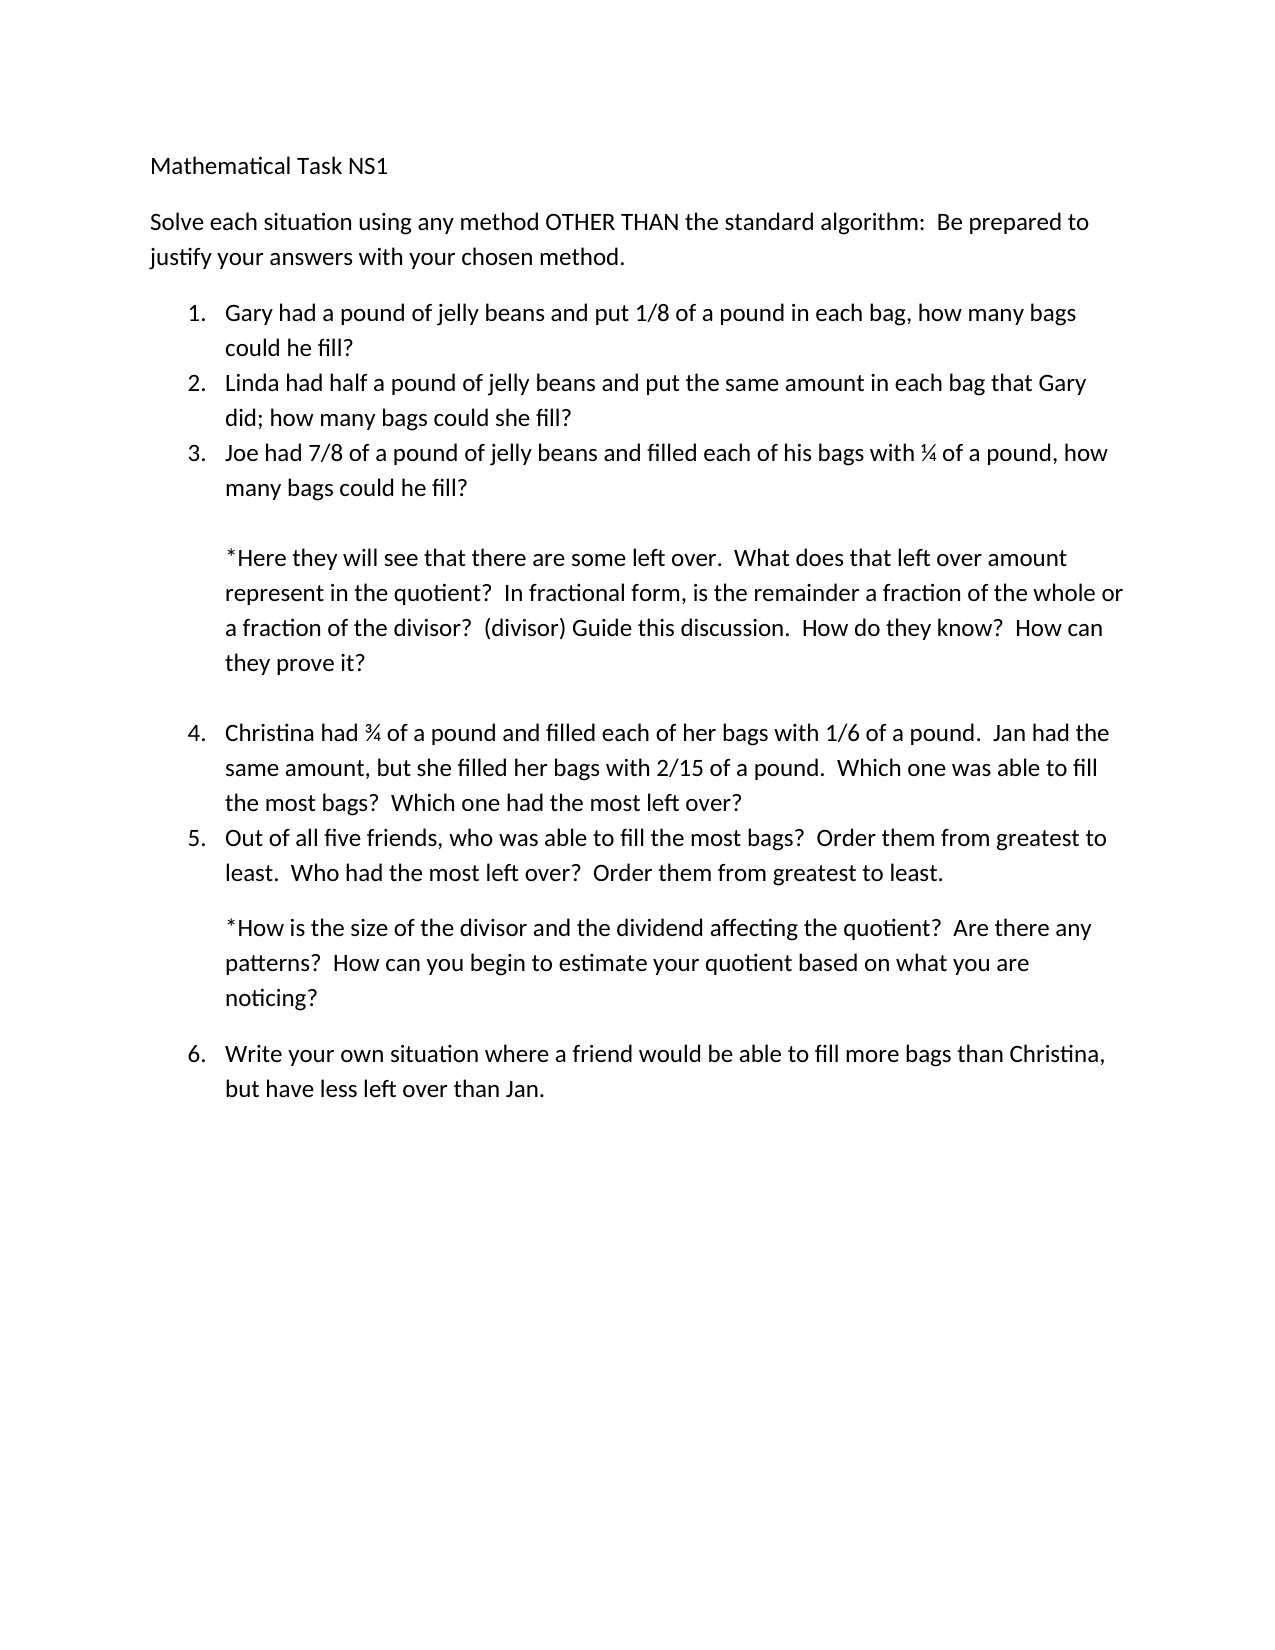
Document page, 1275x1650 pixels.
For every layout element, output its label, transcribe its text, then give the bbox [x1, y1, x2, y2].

list Christina had ¾ of a pound and filled each of her bags with 1/6 of a pound. Jan had the same amount, but she filled her bags with 2/15 of a pound. Which one was able to fill the most bags? Which one had the most left over? [187, 717, 1125, 817]
text Solve each situation using any method OTHER THAN the standard algorithm: Be prepared to justify your answers with your chosen method. [150, 206, 1125, 271]
list *Here they will see that there are some left over. What does that left over amount represent in the quotient? In fractional form, is the remainder a fraction of the whole or a fraction of the divisor? (divisor) Guide this discussion. How do they know? How can they prove it? [225, 542, 1125, 677]
text Mathematical Task NS1 [150, 150, 1125, 181]
list Gary had a pound of jelly beans and put 1/8 of a pound in each bag, how many bags could he fill? [187, 297, 1125, 362]
list Linda had half a pound of jelly beans and put the same amount in each bag that Gary did; how many bags could she fill? [187, 367, 1125, 432]
list Out of all five friends, who was able to fill the most bags? Order them from greatest to least. Who had the most left over? Order them from greatest to least. [187, 822, 1125, 887]
text *How is the size of the divisor and the dividend affecting the quotient? Are there any patterns? How can you begin to estimate your quotient based on what you are noticing? [225, 912, 1125, 1013]
list Joe had 7/8 of a pound of jelly beans and filled each of his bags with ¼ of a pound, how many bags could he fill? [187, 437, 1125, 502]
list Write your own situation where a friend would be able to fill more bags than Christina, but have less left over than Jan. [187, 1038, 1125, 1104]
